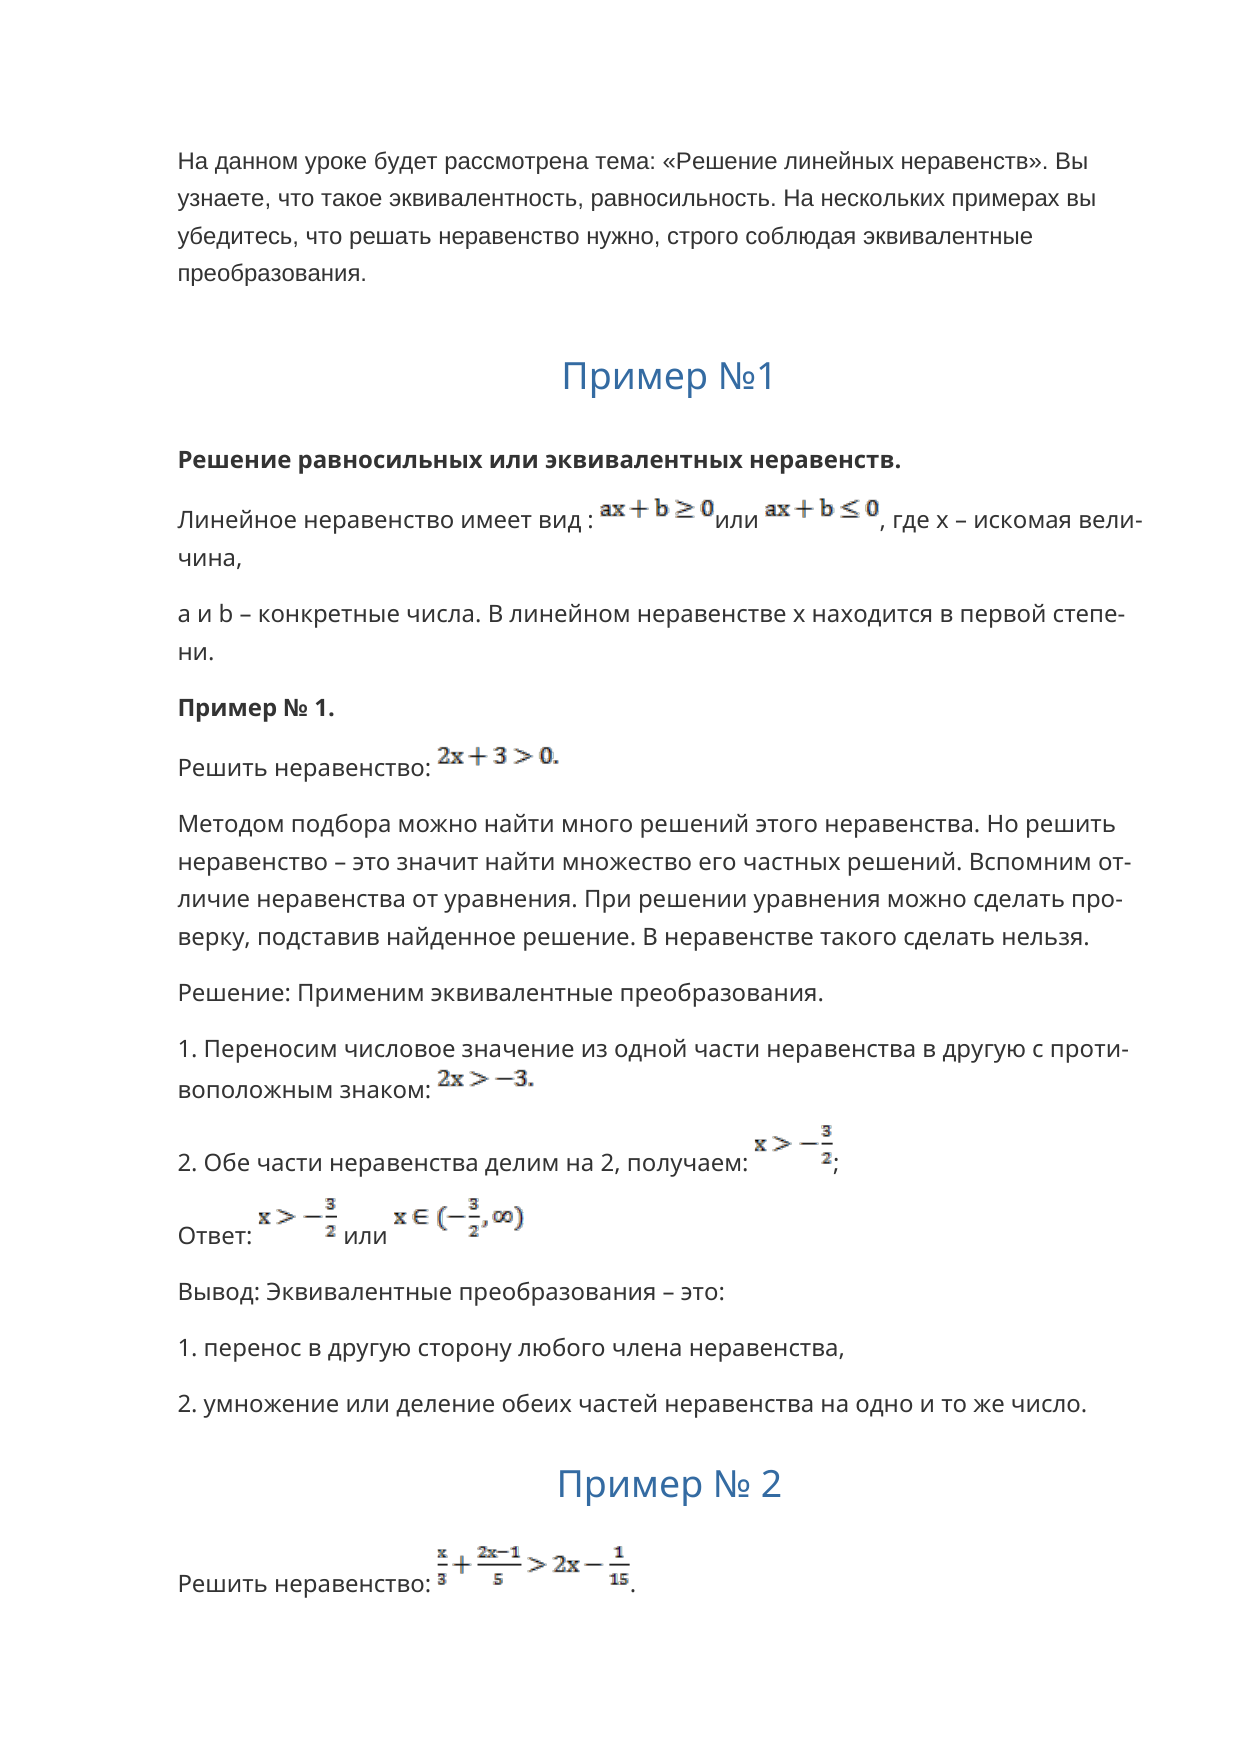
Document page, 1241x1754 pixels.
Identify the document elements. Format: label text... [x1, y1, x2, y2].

picture [437, 742, 560, 777]
text Пример № 1. [177, 686, 1152, 723]
text 2. умножение или деление обеих частей неравенства на одно и то же число. [177, 1382, 1152, 1420]
text Ответ: или [177, 1197, 1152, 1251]
text a и b – конкретные числа. В линейном неравенстве х находится в первой степени. [177, 592, 1152, 667]
text Решить неравенство: [177, 742, 1152, 783]
text 1. Переносим числовое значение из одной части неравенства в другую с противоположным знаком: [177, 1027, 1152, 1106]
picture [437, 1546, 630, 1593]
text Вывод: Эквивалентные преобразования – это: [177, 1270, 1152, 1307]
text Решение: Применим эквивалентные преобразования. [177, 971, 1152, 1008]
text 2. Обе части неравенства делим на 2, получаем: ; [177, 1125, 1152, 1178]
text Пример № 2 [177, 1457, 1152, 1508]
picture [754, 1124, 833, 1172]
picture [437, 1064, 535, 1099]
text Методом подбора можно найти много решений этого неравенства. Но решить неравенство – это значит найти множество его частных решений. Вспомним отличие неравенства от уравнения. При решении уравнения можно сделать проверку, подставив найденное решение. В неравенстве такого сделать нельзя. [177, 802, 1152, 952]
picture [765, 494, 880, 529]
picture [394, 1197, 524, 1245]
text Пример №1 [177, 349, 1152, 401]
text Линейное неравенство имеет вид : или , где х – искомая величина, [177, 494, 1152, 573]
text Решить неравенство: . [177, 1546, 1152, 1600]
text 1. перенос в другую сторону любого члена неравенства, [177, 1326, 1152, 1364]
text Решение равносильных или эквивалентных неравенств. [177, 438, 1152, 476]
picture [600, 494, 715, 529]
picture [258, 1197, 337, 1245]
text На данном уроке будет рассмотрена тема: «Решение линейных неравенств». Вы узнаете, что такое эквивалентность, равносильность. На нескольких примерах вы убедитесь, что решать неравенство нужно, строго соблюдая эквивалентные преобразования. [177, 137, 1152, 287]
